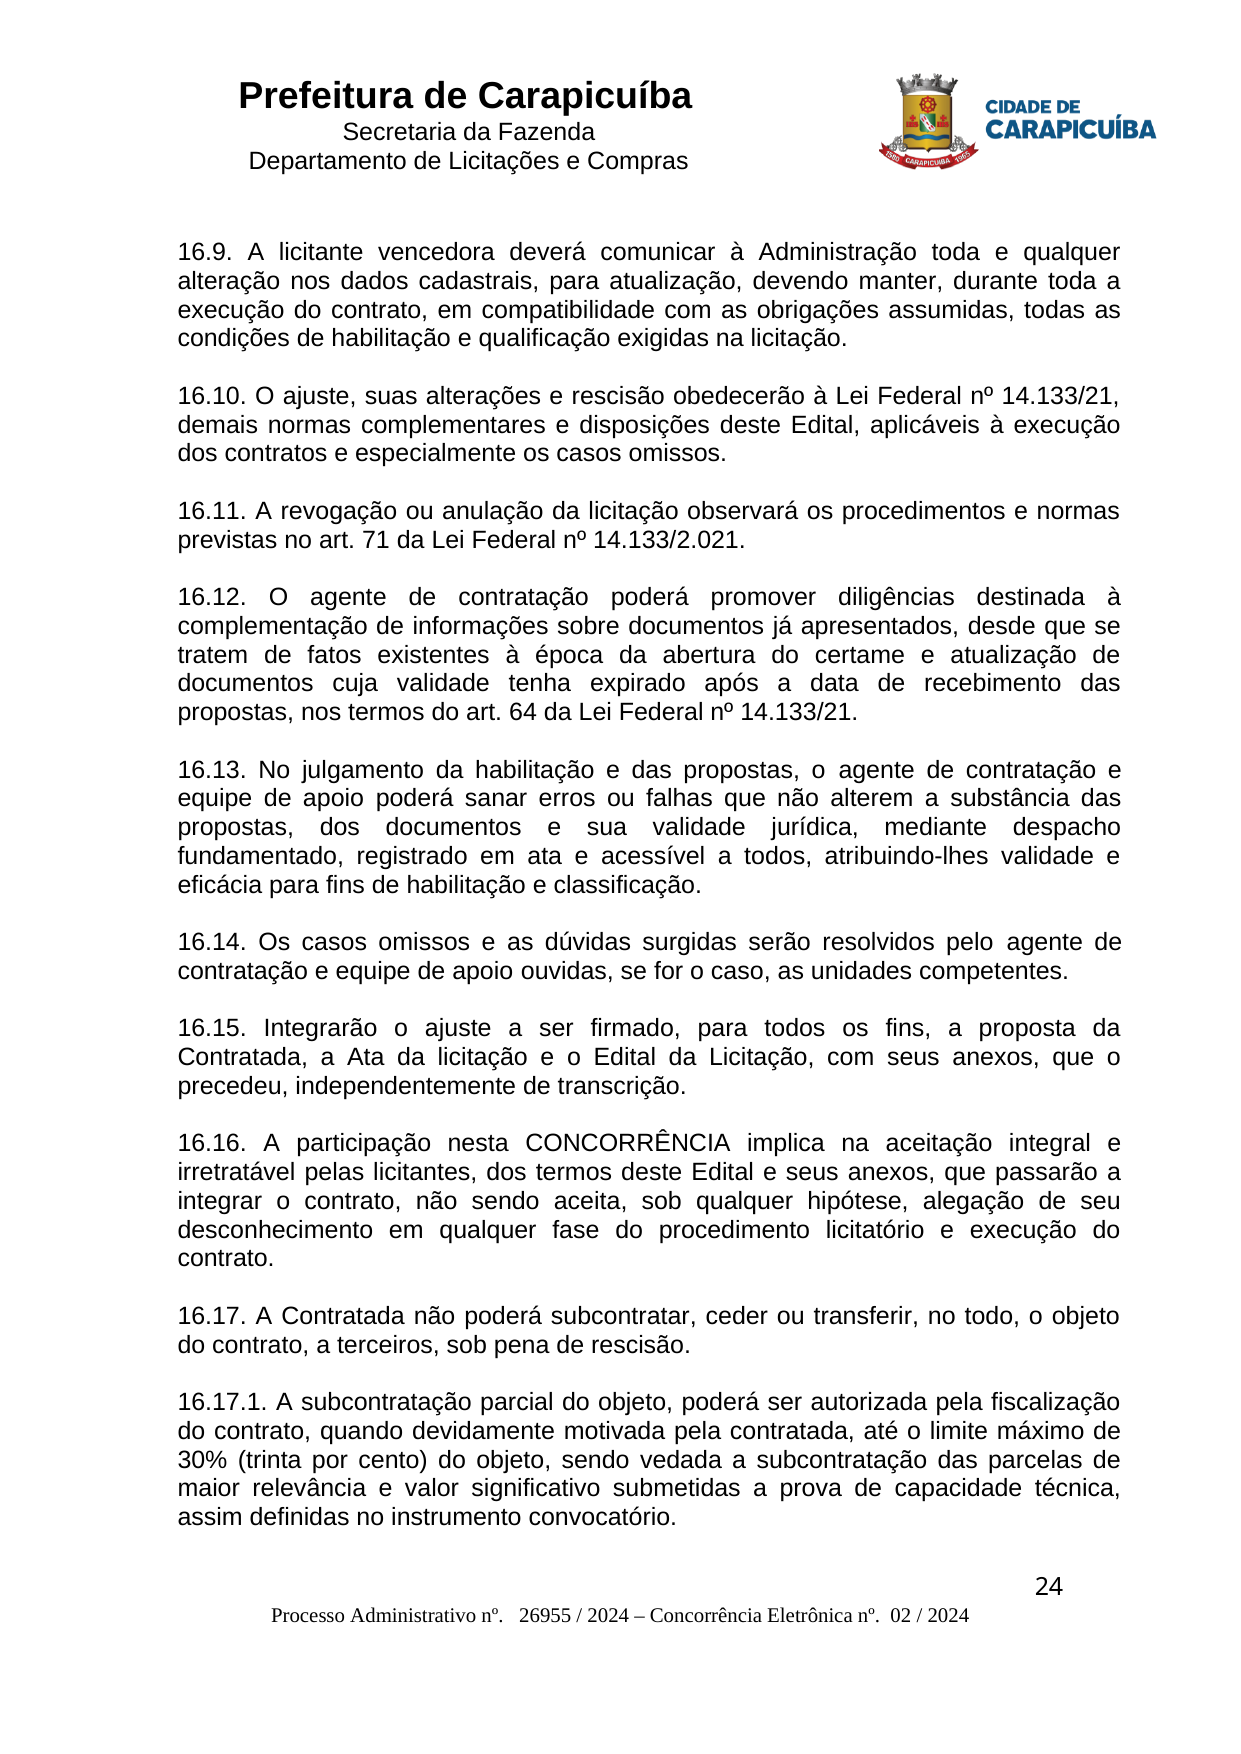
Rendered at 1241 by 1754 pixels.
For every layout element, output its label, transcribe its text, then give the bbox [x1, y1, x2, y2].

text 16.10. O ajuste, suas alterações e rescisão obedecerão à Lei Federal nº 14.133/21, demais normas complementares e disposições deste Edital, aplicáveis à execução dos contratos e especialmente os casos omissos. [177, 381, 1122, 467]
picture [877, 65, 1159, 172]
text 16.15. Integrarão o ajuste a ser firmado, para todos os fins, a proposta da Contratada, a Ata da licitação e o Edital da Licitação, com seus anexos, que o precedeu, independentemente de transcrição. [177, 1013, 1122, 1100]
text 16.9. A licitante vencedora deverá comunicar à Administração toda e qualquer alteração nos dados cadastrais, para atualização, devendo manter, durante toda a execução do contrato, em compatibilidade com as obrigações assumidas, todas as condições de habilitação e qualificação exigidas na licitação. [177, 237, 1122, 352]
text 16.12. O agente de contratação poderá promover diligências destinada à complementação de informações sobre documentos já apresentados, desde que se tratem de fatos existentes à época da abertura do certame e atualização de documentos cuja validade tenha expirado após a data de recebimento das propostas, nos termos do art. 64 da Lei Federal nº 14.133/21. [177, 582, 1122, 726]
text 16.13. No julgamento da habilitação e das propostas, o agente de contratação e equipe de apoio poderá sanar erros ou falhas que não alterem a substância das propostas, dos documentos e sua validade jurídica, mediante despacho fundamentado, registrado em ata e acessível a todos, atribuindo-lhes validade e eficácia para fins de habilitação e classificação. [177, 755, 1122, 898]
text 16.17. A Contratada não poderá subcontratar, ceder ou transferir, no todo, o objeto do contrato, a terceiros, sob pena de rescisão. [177, 1301, 1122, 1358]
text 16.11. A revogação ou anulação da licitação observará os procedimentos e normas previstas no art. 71 da Lei Federal nº 14.133/2.021. [177, 496, 1122, 553]
text 16.16. A participação nesta CONCORRÊNCIA implica na aceitação integral e irretratável pelas licitantes, dos termos deste Edital e seus anexos, que passarão a integrar o contrato, não sendo aceita, sob qualquer hipótese, alegação de seu desconhecimento em qualquer fase do procedimento licitatório e execução do contrato. [177, 1128, 1122, 1272]
text 16.17.1. A subcontratação parcial do objeto, poderá ser autorizada pela fiscalização do contrato, quando devidamente motivada pela contratada, até o limite máximo de 30% (trinta por cento) do objeto, sendo vedada a subcontratação das parcelas de maior relevância e valor significativo submetidas a prova de capacidade técnica, assim definidas no instrumento convocatório. [177, 1387, 1122, 1531]
text 16.14. Os casos omissos e as dúvidas surgidas serão resolvidos pelo agente de contratação e equipe de apoio ouvidas, se for o caso, as unidades competentes. [177, 927, 1122, 985]
